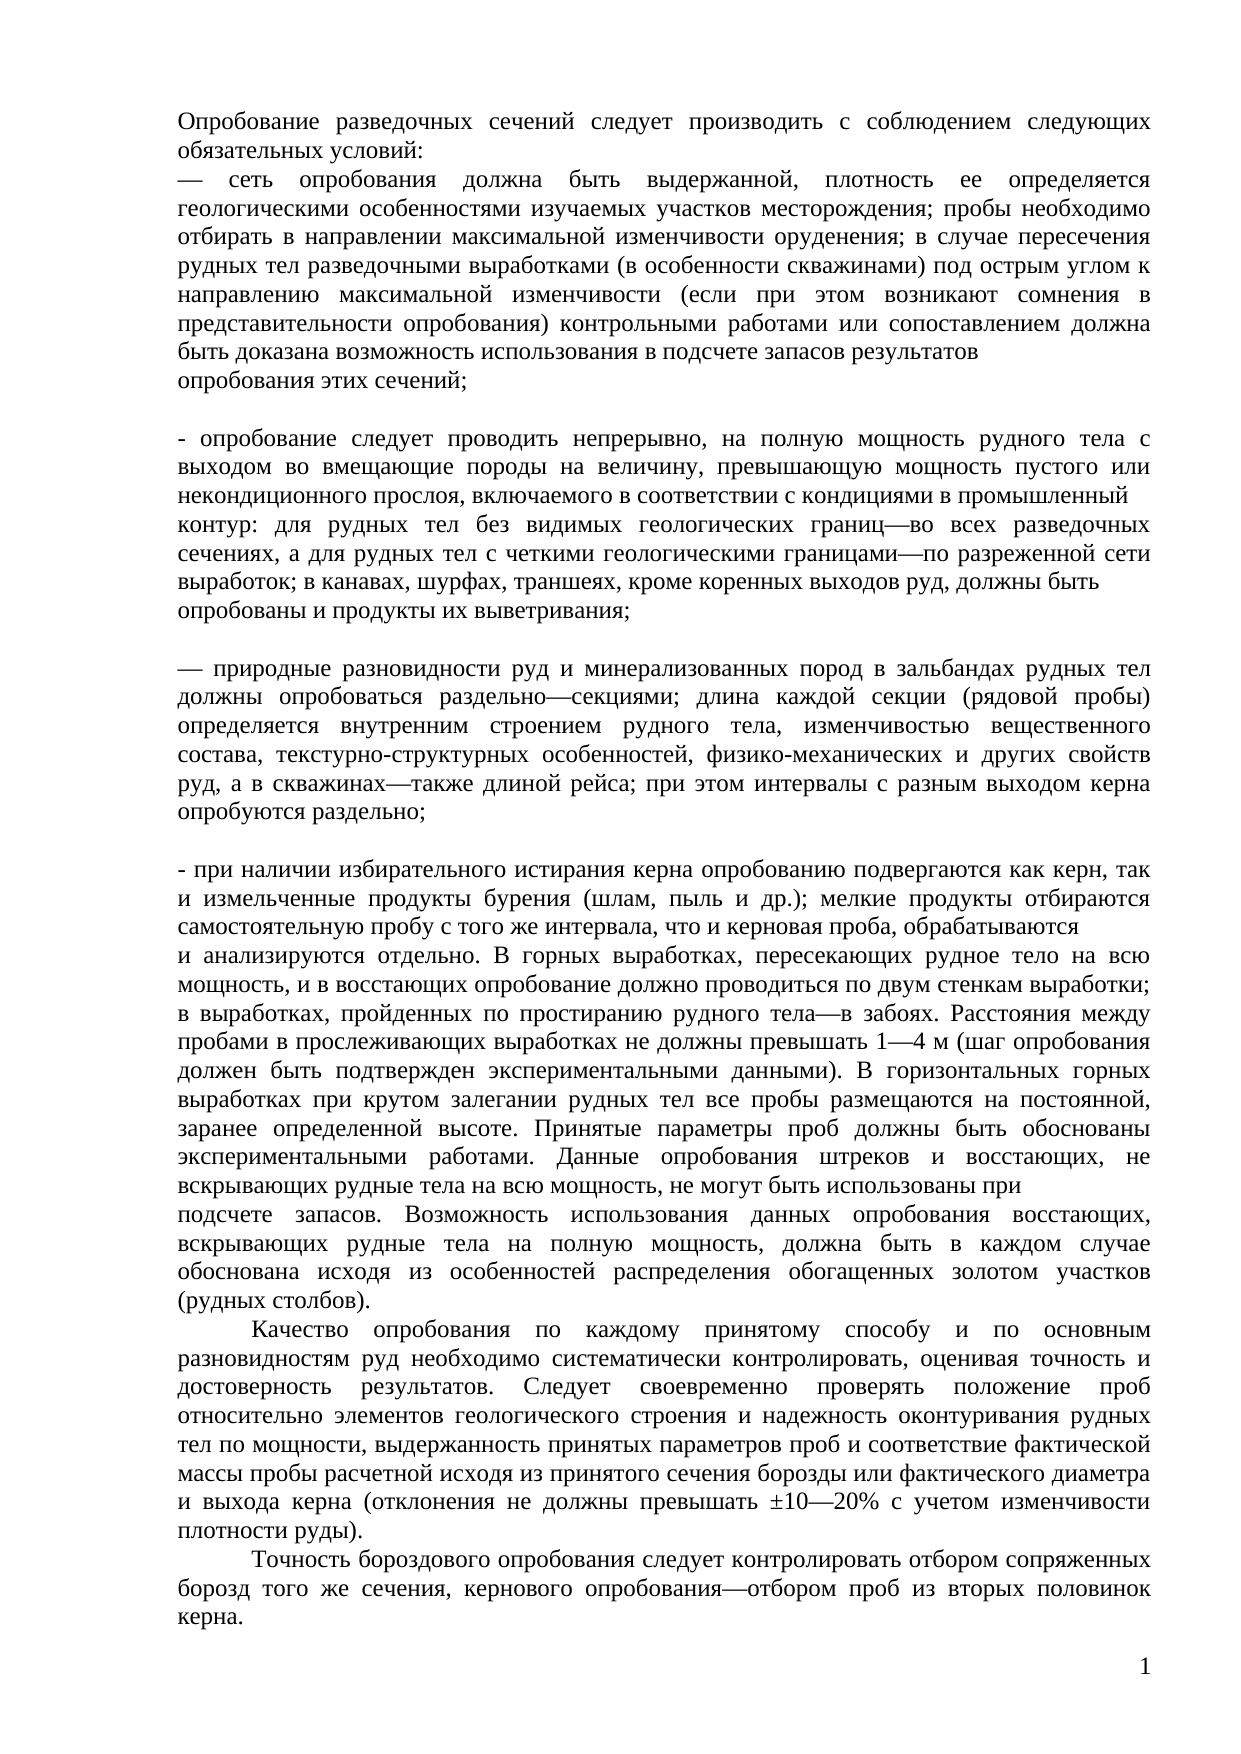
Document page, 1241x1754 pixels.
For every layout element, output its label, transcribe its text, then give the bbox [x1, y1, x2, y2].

text Качество опробования по каждому принятому способу и по основным разновидностям руд необходимо систематически контролировать, оценивая точность и достоверность результатов. Следует своевременно проверять положение проб относительно элементов геологического строения и надежность оконтуривания рудных тел по мощности, выдержанность принятых параметров проб и соответствие фактической массы пробы расчетной исходя из принятого сечения борозды или фактического диаметра и выхода керна (отклонения не должны превышать ±10—20% с учетом изменчивости плотности руды). [177, 1314, 1152, 1544]
text контур: для рудных тел без видимых геологических границ—во всех разведочных сечениях, а для рудных тел с четкими геологическими границами—по разреженной сети выработок; в канавах, шурфах, траншеях, кроме коренных выходов руд, должны быть [177, 509, 1152, 595]
text опробования этих сечений; [177, 365, 1152, 394]
text - при наличии избирательного истирания керна опробованию подвергаются как керн, так и измельченные продукты бурения (шлам, пыль и др.); мелкие продукты отбираются самостоятельную пробу с того же интервала, что и керновая проба, обрабатываются [177, 854, 1152, 940]
text Опробование разведочных сечений следует производить с соблюдением следующих обязательных условий: [177, 106, 1152, 164]
text — сеть опробования должна быть выдержанной, плотность ее определяется геологическими особенностями изучаемых участков месторождения; пробы необходимо отбирать в направлении максимальной изменчивости оруденения; в случае пересечения рудных тел разведочными выработками (в особенности скважинами) под острым углом к направлению максимальной изменчивости (если при этом возникают сомнения в представительности опробования) контрольными работами или сопоставлением должна быть доказана возможность использования в подсчете запасов результатов [177, 164, 1152, 365]
text подсчете запасов. Возможность использования данных опробования восстающих, вскрывающих рудные тела на полную мощность, должна быть в каждом случае обоснована исходя из особенностей распределения обогащенных золотом участков (рудных столбов). [177, 1199, 1152, 1314]
text и анализируются отдельно. В горных выработках, пересекающих рудное тело на всю мощность, и в восстающих опробование должно проводиться по двум стенкам выработки; в выработках, пройденных по простиранию рудного тела—в забоях. Расстояния между пробами в прослеживающих выработках не должны превышать 1—4 м (шаг опробования должен быть подтвержден экспериментальными данными). В горизонтальных горных выработках при крутом залегании рудных тел все пробы размещаются на постоянной, заранее определенной высоте. Принятые параметры проб должны быть обоснованы экспериментальными работами. Данные опробования штреков и восстающих, не вскрывающих рудные тела на всю мощность, не могут быть использованы при [177, 940, 1152, 1199]
text — природные разновидности руд и минерализованных пород в зальбандах рудных тел должны опробоваться раздельно—секциями; длина каждой секции (рядовой пробы) определяется внутренним строением рудного тела, изменчивостью вещественного состава, текстурно-структурных особенностей, физико-механических и других свойств руд, а в скважинах—также длиной рейса; при этом интервалы с разным выходом керна опробуются раздельно; [177, 653, 1152, 825]
text - опробование следует проводить непрерывно, на полную мощность рудного тела с выходом во вмещающие породы на величину, превышающую мощность пустого или некондиционного прослоя, включаемого в соответствии с кондициями в промышленный [177, 423, 1152, 509]
text опробованы и продукты их выветривания; [177, 595, 1152, 624]
text Точность бороздового опробования следует контролировать отбором сопряженных борозд того же сечения, кернового опробования—отбором проб из вторых половинок керна. [177, 1544, 1152, 1630]
